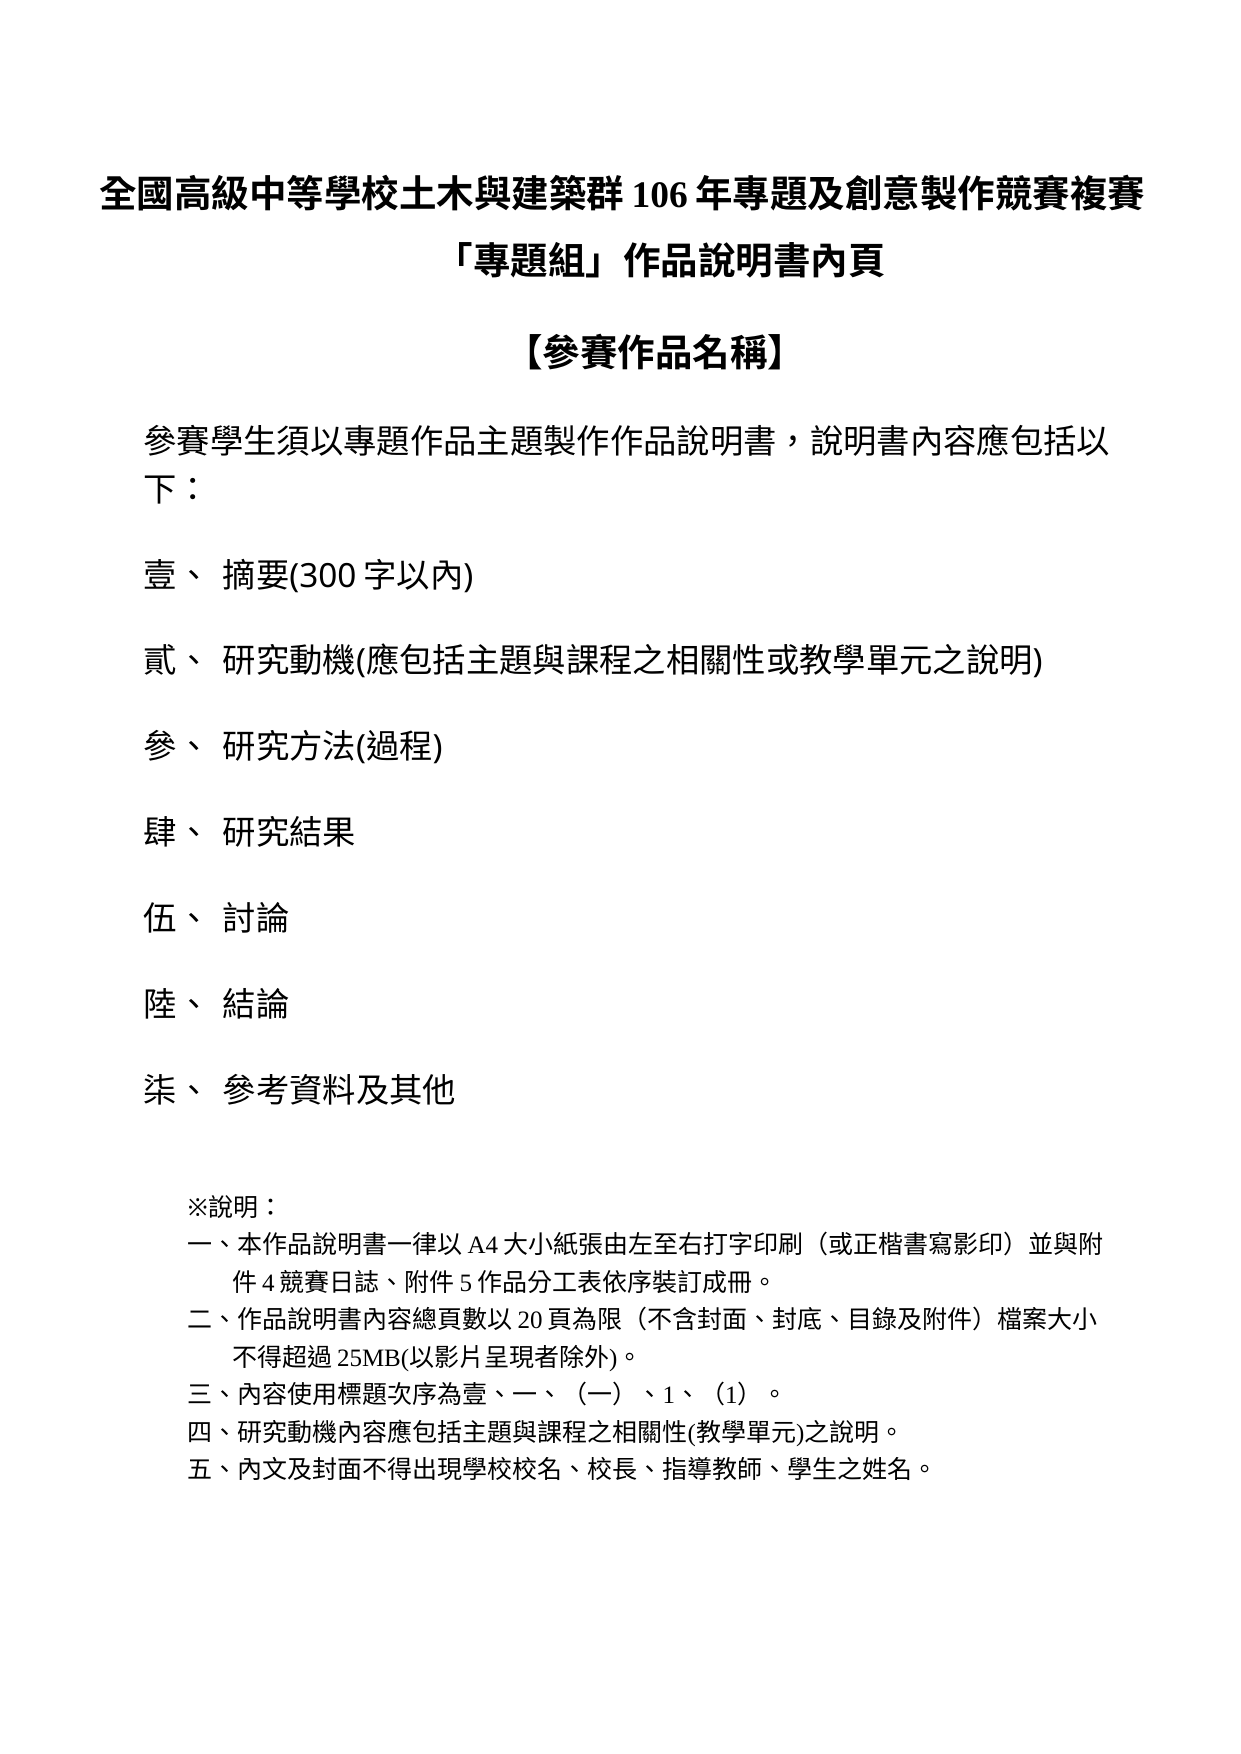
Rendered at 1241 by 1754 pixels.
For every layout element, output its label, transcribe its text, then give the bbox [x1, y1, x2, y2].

subtitle 參考資料及其他 [144, 1063, 1122, 1112]
subtitle 參賽學生須以專題作品主題製作作品說明書，說明書內容應包括以下： [143, 414, 1122, 511]
text 一、本作品說明書一律以A4大小紙張由左至右打字印刷（或正楷書寫影印）並與附件4競賽日誌、附件5作品分工表依序裝訂成冊。 [187, 1224, 1122, 1299]
text 五、內文及封面不得出現學校校名、校長、指導教師、學生之姓名。 [187, 1449, 1122, 1487]
text 【參賽作品名稱】 [187, 323, 1122, 377]
text 四、研究動機內容應包括主題與課程之相關性(教學單元)之說明。 [187, 1412, 1122, 1449]
subtitle 結論 [144, 978, 1122, 1026]
subtitle 研究方法(過程) [144, 720, 1122, 769]
text ※說明： [187, 1187, 1122, 1224]
text 「專題組」作品說明書內頁 [187, 231, 1133, 285]
text 三、內容使用標題次序為壹、一、（一）、1、（1）。 [187, 1374, 1122, 1412]
subtitle 研究動機(應包括主題與課程之相關性或教學單元之說明) [144, 634, 1122, 683]
subtitle 全國高級中等學校土木與建築群106年專題及創意製作競賽複賽 [99, 164, 1179, 218]
subtitle 研究結果 [144, 806, 1122, 854]
subtitle 討論 [144, 892, 1122, 940]
text 二、作品說明書內容總頁數以20頁為限（不含封面、封底、目錄及附件）檔案大小不得超過25MB(以影片呈現者除外)。 [187, 1299, 1122, 1374]
subtitle 摘要(300字以內) [144, 548, 1122, 597]
